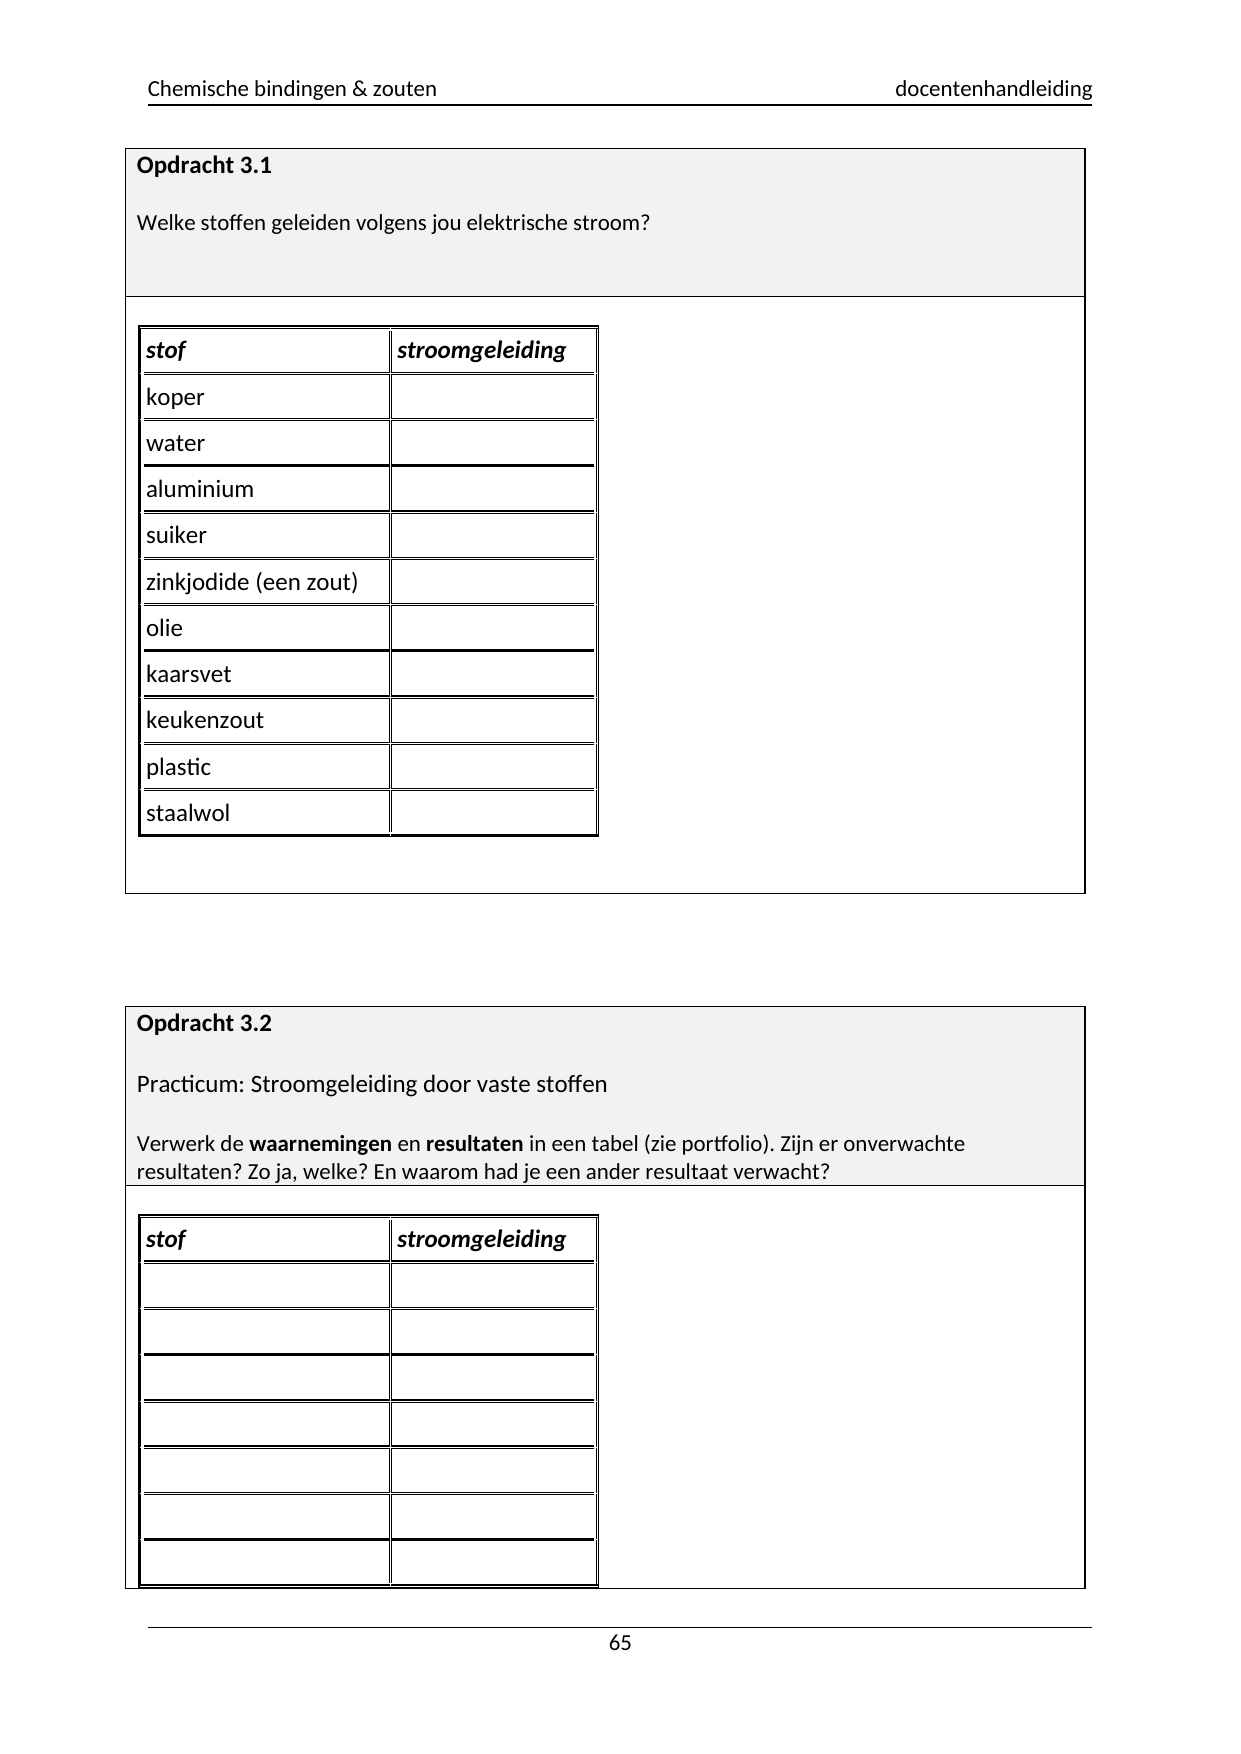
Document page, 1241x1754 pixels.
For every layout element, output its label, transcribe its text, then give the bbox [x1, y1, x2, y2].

table_header Opdracht 3.2 Practicum: Stroomgeleiding door vaste stoffen Verwerk de waarnemingen en resultaten in een tabel (zie portfolio). Zijn er onverwachte resultaten? Zo ja, welke? En waarom had je een ander resultaat verwacht? [126, 1007, 1084, 1185]
table_header Opdracht 3.1 Welke stoffen geleiden volgens jou elektrische stroom? [126, 149, 1084, 296]
table_cell [126, 297, 1084, 893]
table_cell [126, 1186, 1084, 1587]
